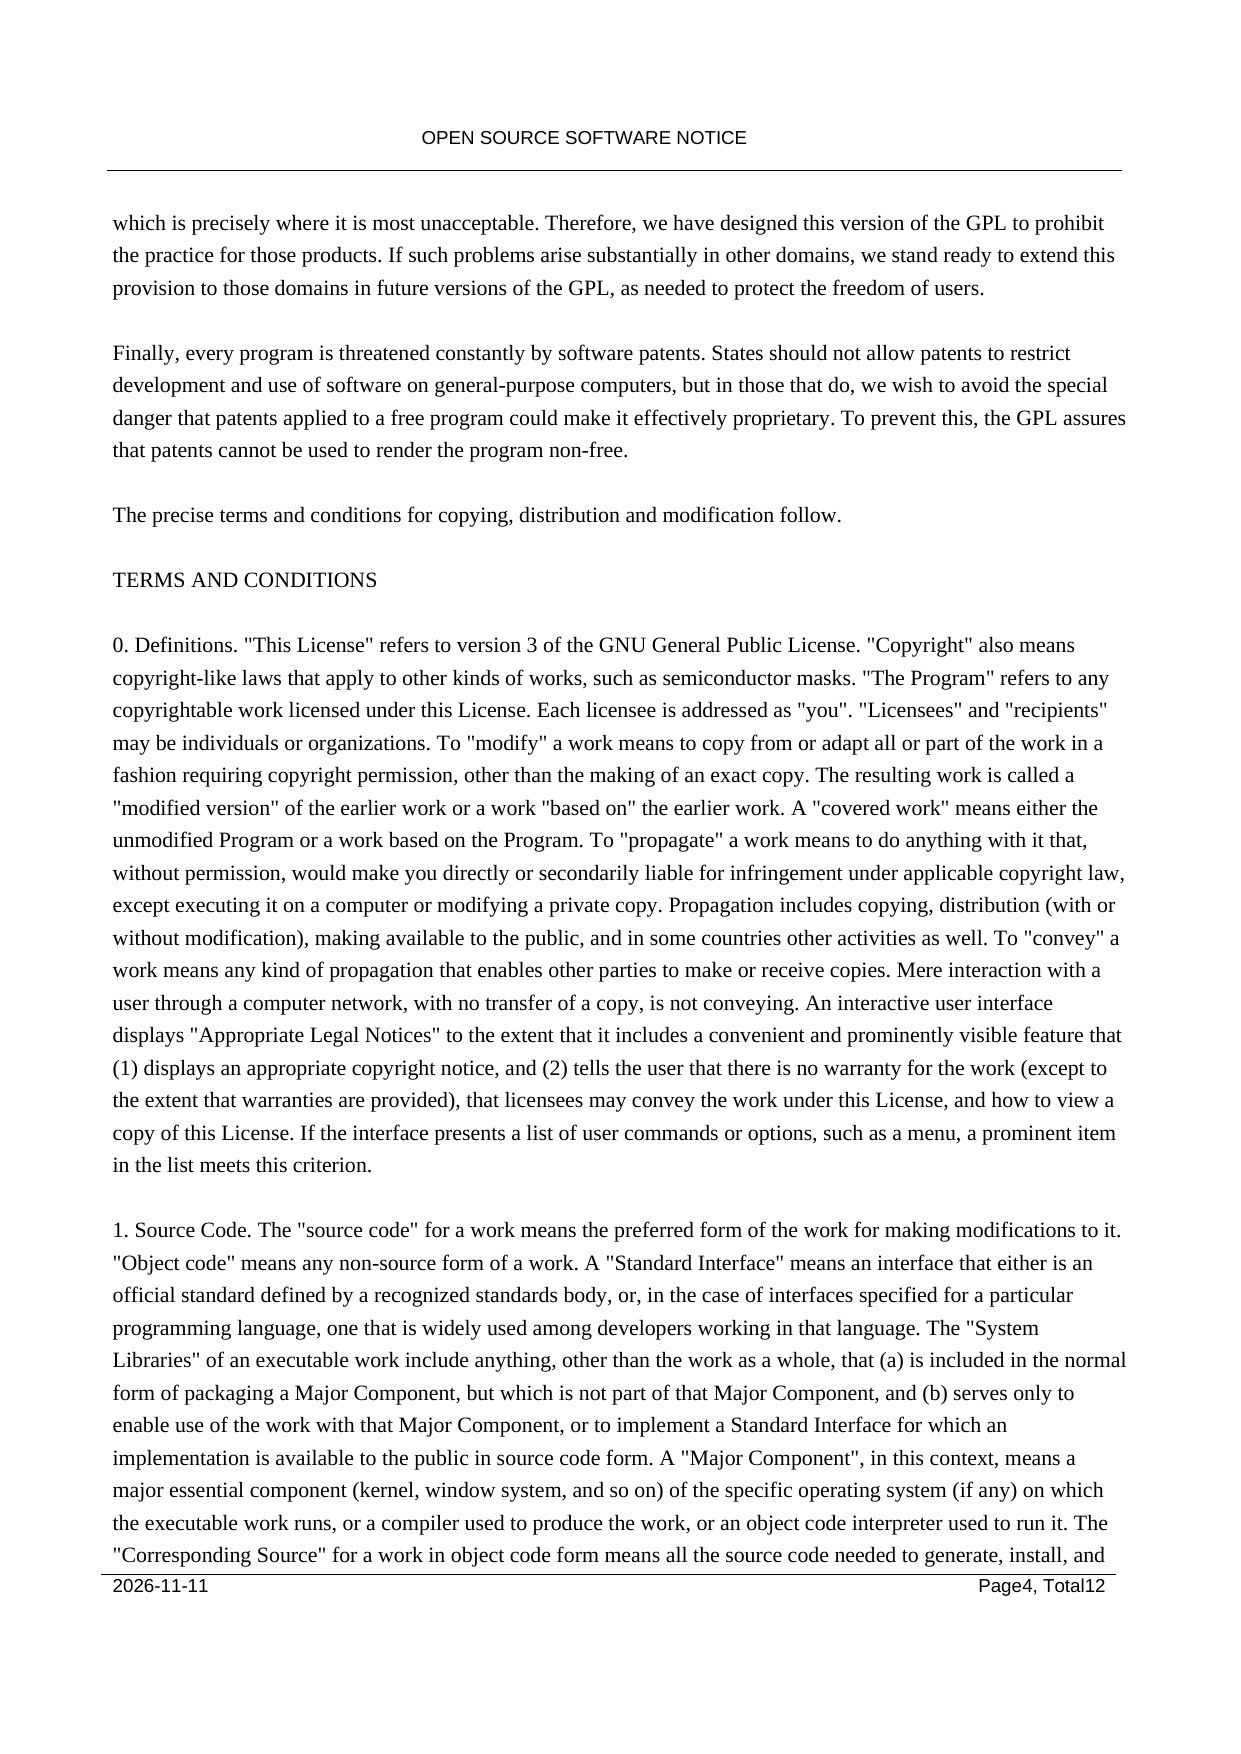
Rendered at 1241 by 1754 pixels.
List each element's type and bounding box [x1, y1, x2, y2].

text [112, 206, 1128, 1571]
